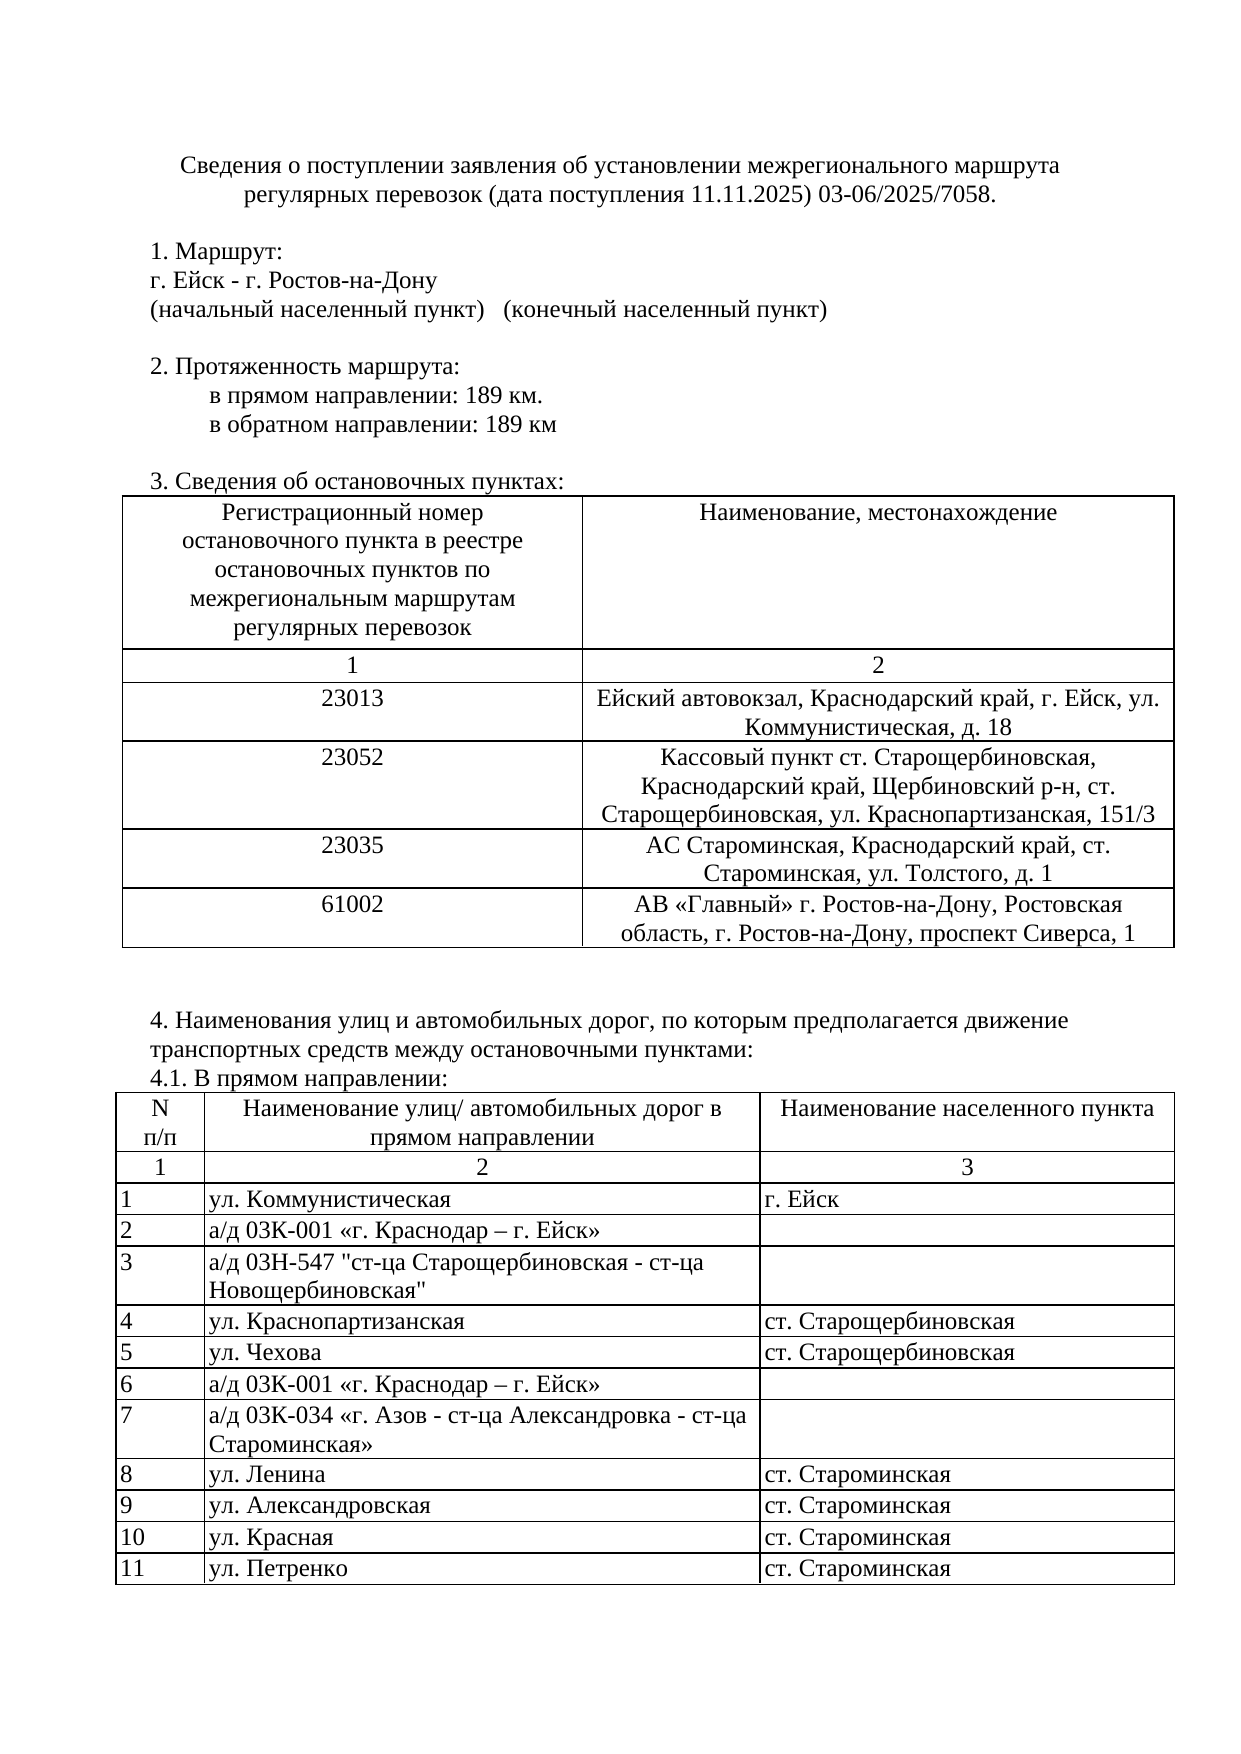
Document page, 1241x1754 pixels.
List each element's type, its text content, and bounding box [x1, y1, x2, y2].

table_cell а/д 03Н-547 "ст-ца Старощербиновская - ст-ца Новощербиновская" [205, 1247, 759, 1304]
table_header Наименование, местонахождение [583, 497, 1173, 648]
table_cell ул. Александровская [205, 1491, 759, 1521]
text Сведения о поступлении заявления об установлении межрегионального маршрута регулярных перевозок (дата поступления 11.11.2025) 03-06/2025/7058. [150, 150, 1090, 207]
table_cell ст. Староминская [761, 1522, 1174, 1552]
table_cell 4 [117, 1306, 204, 1336]
table_cell а/д 03К-034 «г. Азов - ст-ца Александровка - ст-ца Староминская» [205, 1400, 759, 1458]
table_header Наименование населенного пункта [761, 1093, 1174, 1151]
text г. Ейск - г. Ростов-на-Дону [150, 265, 1090, 294]
text 1. Маршрут: [150, 236, 1090, 265]
table_cell ул. Ленина [205, 1459, 759, 1489]
table_cell ул. Петренко [205, 1554, 759, 1583]
table_cell Кассовый пункт ст. Старощербиновская, Краснодарский край, Щербиновский р-н, ст. Старощербиновская, ул. Краснопартизанская, 151/3 [583, 742, 1173, 828]
table_cell 3 [117, 1247, 204, 1304]
table_cell 61002 [123, 889, 582, 946]
table_cell 5 [117, 1337, 204, 1367]
table_cell ул. Краснопартизанская [205, 1306, 759, 1336]
table_cell ул. Чехова [205, 1337, 759, 1367]
table_cell 9 [117, 1491, 204, 1521]
table_cell 10 [117, 1522, 204, 1552]
table_header Наименование улиц/ автомобильных дорог в прямом направлении [205, 1093, 759, 1151]
table_cell г. Ейск [761, 1184, 1174, 1214]
table_cell 1 [117, 1152, 204, 1182]
table_cell [761, 1215, 1174, 1245]
table_cell ст. Староминская [761, 1491, 1174, 1521]
table_cell 2 [205, 1152, 759, 1182]
table_cell АВ «Главный» г. Ростов-на-Дону, Ростовская область, г. Ростов-на-Дону, проспект Сиверса, 1 [583, 889, 1173, 946]
table_cell [761, 1247, 1174, 1304]
text (начальный населенный пункт) (конечный населенный пункт) [150, 294, 1090, 322]
text в обратном направлении: 189 км [150, 409, 1090, 437]
table_header N п/п [117, 1093, 204, 1151]
table_cell АС Староминская, Краснодарский край, ст. Староминская, ул. Толстого, д. 1 [583, 830, 1173, 887]
text 4. Наименования улиц и автомобильных дорог, по которым предполагается движение транспортных средств между остановочными пунктами: [150, 1005, 1090, 1063]
table_cell 7 [117, 1400, 204, 1458]
table_cell ст. Старощербиновская [761, 1337, 1174, 1367]
table_cell ул. Красная [205, 1522, 759, 1552]
table_cell ст. Староминская [761, 1459, 1174, 1489]
table_cell [761, 1369, 1174, 1398]
table_cell Ейский автовокзал, Краснодарский край, г. Ейск, ул. Коммунистическая, д. 18 [583, 683, 1173, 740]
table_cell 3 [761, 1152, 1174, 1182]
table_cell 6 [117, 1369, 204, 1398]
table_cell ст. Старощербиновская [761, 1306, 1174, 1336]
table_cell 23052 [123, 742, 582, 828]
table_cell ул. Коммунистическая [205, 1184, 759, 1214]
table_cell 1 [123, 650, 582, 681]
table_cell 2 [117, 1215, 204, 1245]
table_cell 1 [117, 1184, 204, 1214]
table_cell 23013 [123, 683, 582, 740]
table_cell а/д 03К-001 «г. Краснодар – г. Ейск» [205, 1215, 759, 1245]
table_cell 2 [583, 650, 1173, 681]
table_cell 11 [117, 1554, 204, 1583]
table_cell 23035 [123, 830, 582, 887]
text 4.1. В прямом направлении: [150, 1063, 1090, 1092]
text 2. Протяженность маршрута: [150, 351, 1090, 380]
table_cell [761, 1400, 1174, 1458]
text в прямом направлении: 189 км. [150, 380, 1090, 409]
table_cell ст. Староминская [761, 1554, 1174, 1583]
text 3. Сведения об остановочных пунктах: [150, 466, 1090, 495]
table_cell 8 [117, 1459, 204, 1489]
table_header Регистрационный номер остановочного пункта в реестре остановочных пунктов по межрегиональным маршрутам регулярных перевозок [123, 497, 582, 648]
table_cell а/д 03К-001 «г. Краснодар – г. Ейск» [205, 1369, 759, 1398]
